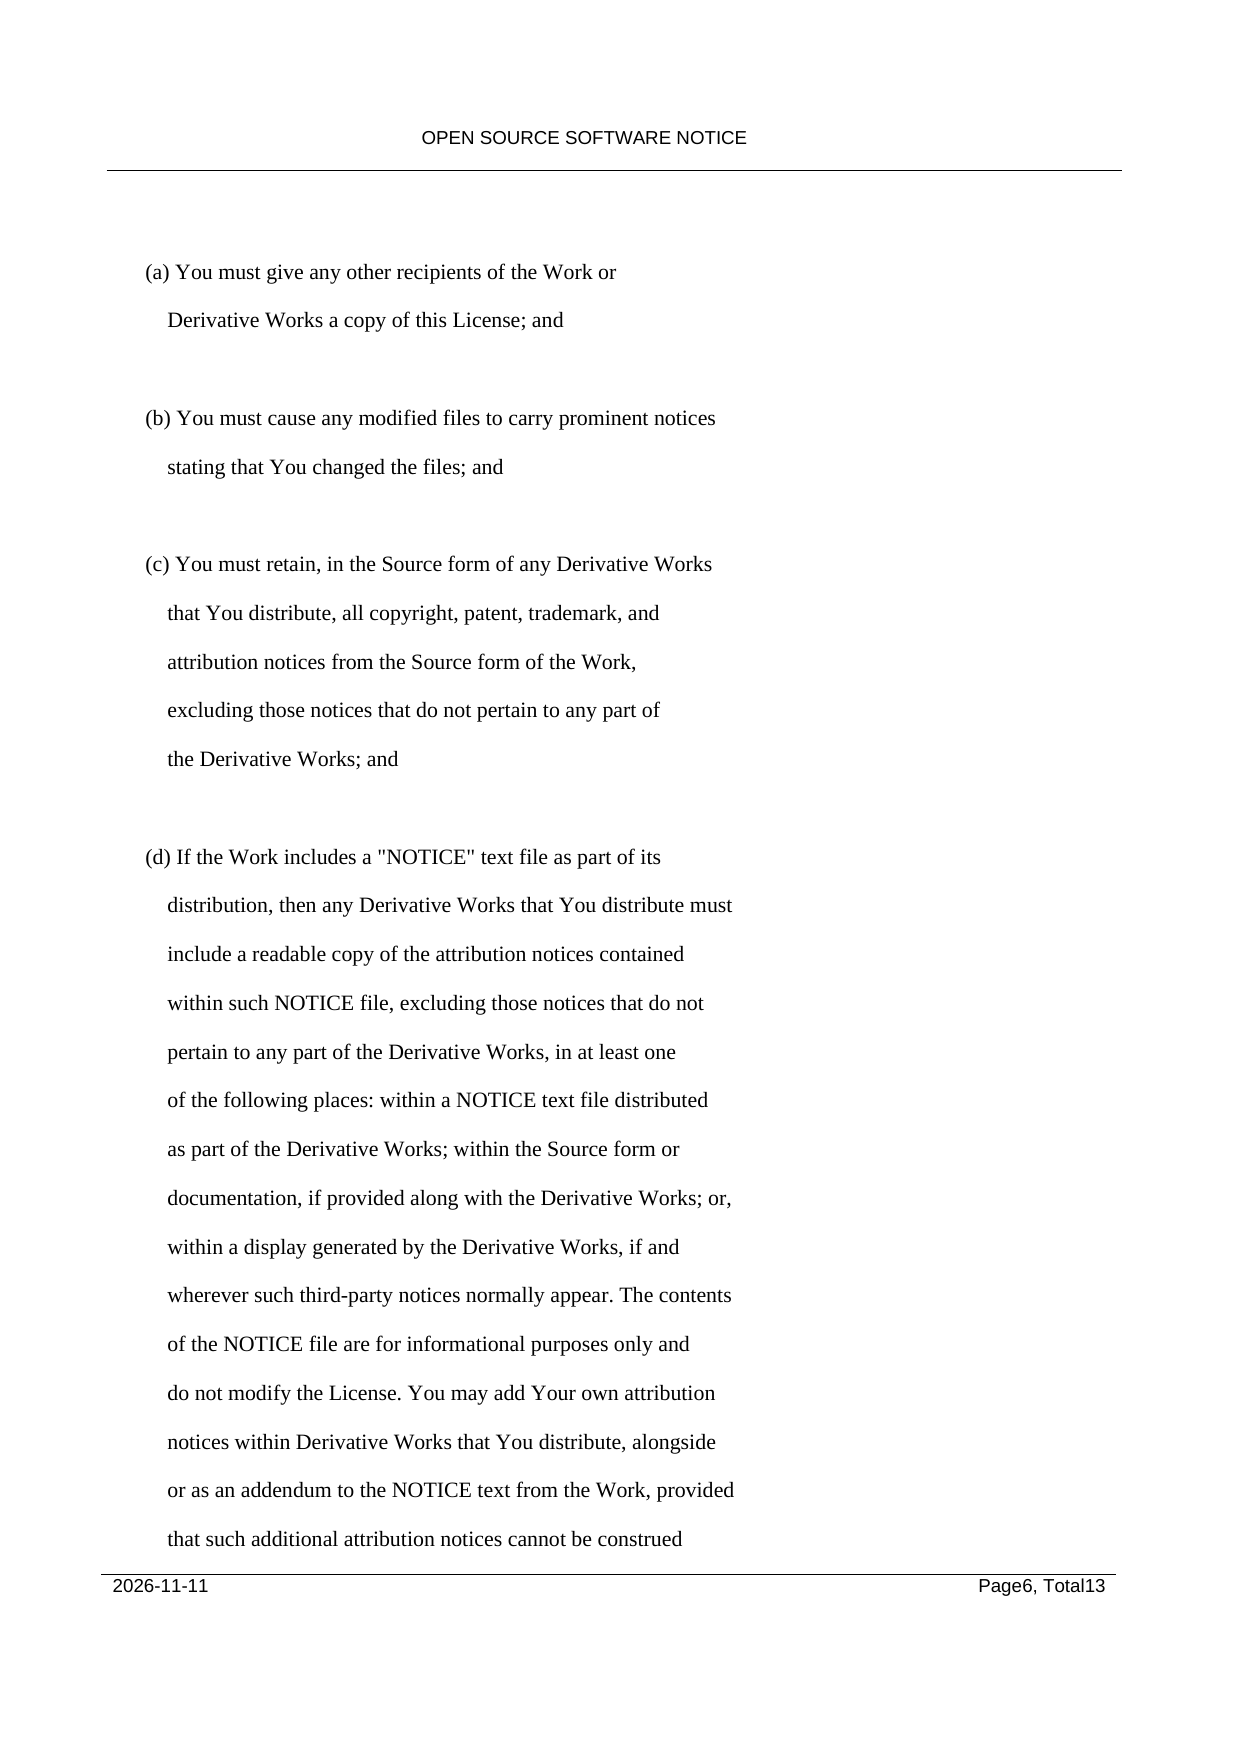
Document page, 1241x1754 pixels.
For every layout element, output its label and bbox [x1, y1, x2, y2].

text [112, 206, 1128, 1555]
